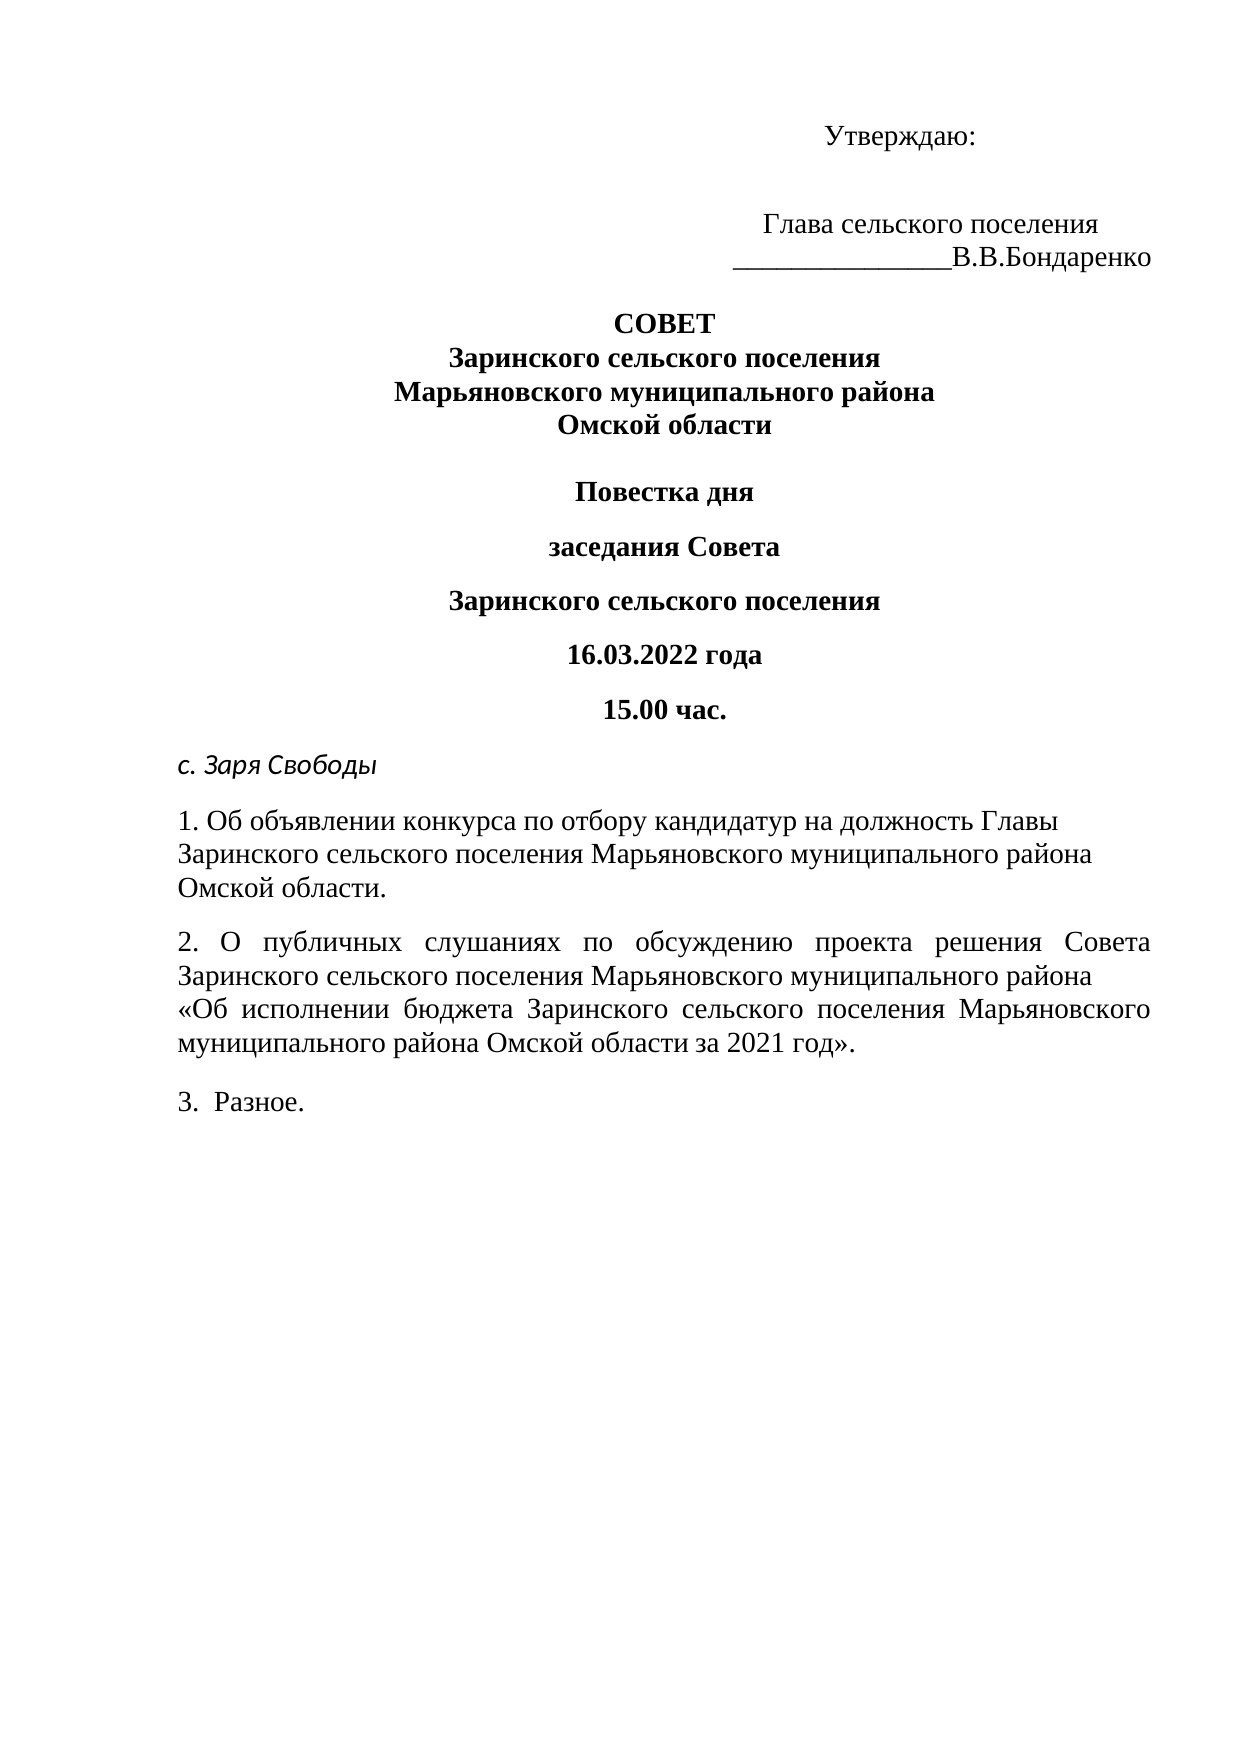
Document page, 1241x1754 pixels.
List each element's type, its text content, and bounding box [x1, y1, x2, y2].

text СОВЕТ [177, 307, 1152, 340]
text Повестка дня [177, 474, 1152, 508]
text 1. Об объявлении конкурса по отбору кандидатур на должность Главы Заринского сельского поселения Марьяновского муниципального района Омской области. [177, 803, 1152, 903]
text заседания Совета [177, 529, 1152, 562]
text Утверждаю: [177, 118, 1152, 152]
text 16.03.2022 года [177, 637, 1152, 671]
text Омской области [177, 407, 1152, 441]
text Марьяновского муниципального района [177, 374, 1152, 407]
title «Об исполнении бюджета Заринского сельского поселения Марьяновского муниципального района Омской области за 2021 год». [177, 991, 1152, 1058]
text с. Заря Свободы [177, 746, 1107, 782]
text _______________В.В.Бондаренко [177, 239, 1152, 273]
text 15.00 час. [177, 692, 1152, 725]
text Заринского сельского поселения [177, 340, 1152, 374]
text 3. Разное. [177, 1092, 1152, 1117]
text Глава сельского поселения [177, 206, 1152, 239]
title 2. О публичных слушаниях по обсуждению проекта решения Совета Заринского сельского поселения Марьяновского муниципального района [177, 924, 1152, 991]
text Заринского сельского поселения [177, 583, 1152, 617]
